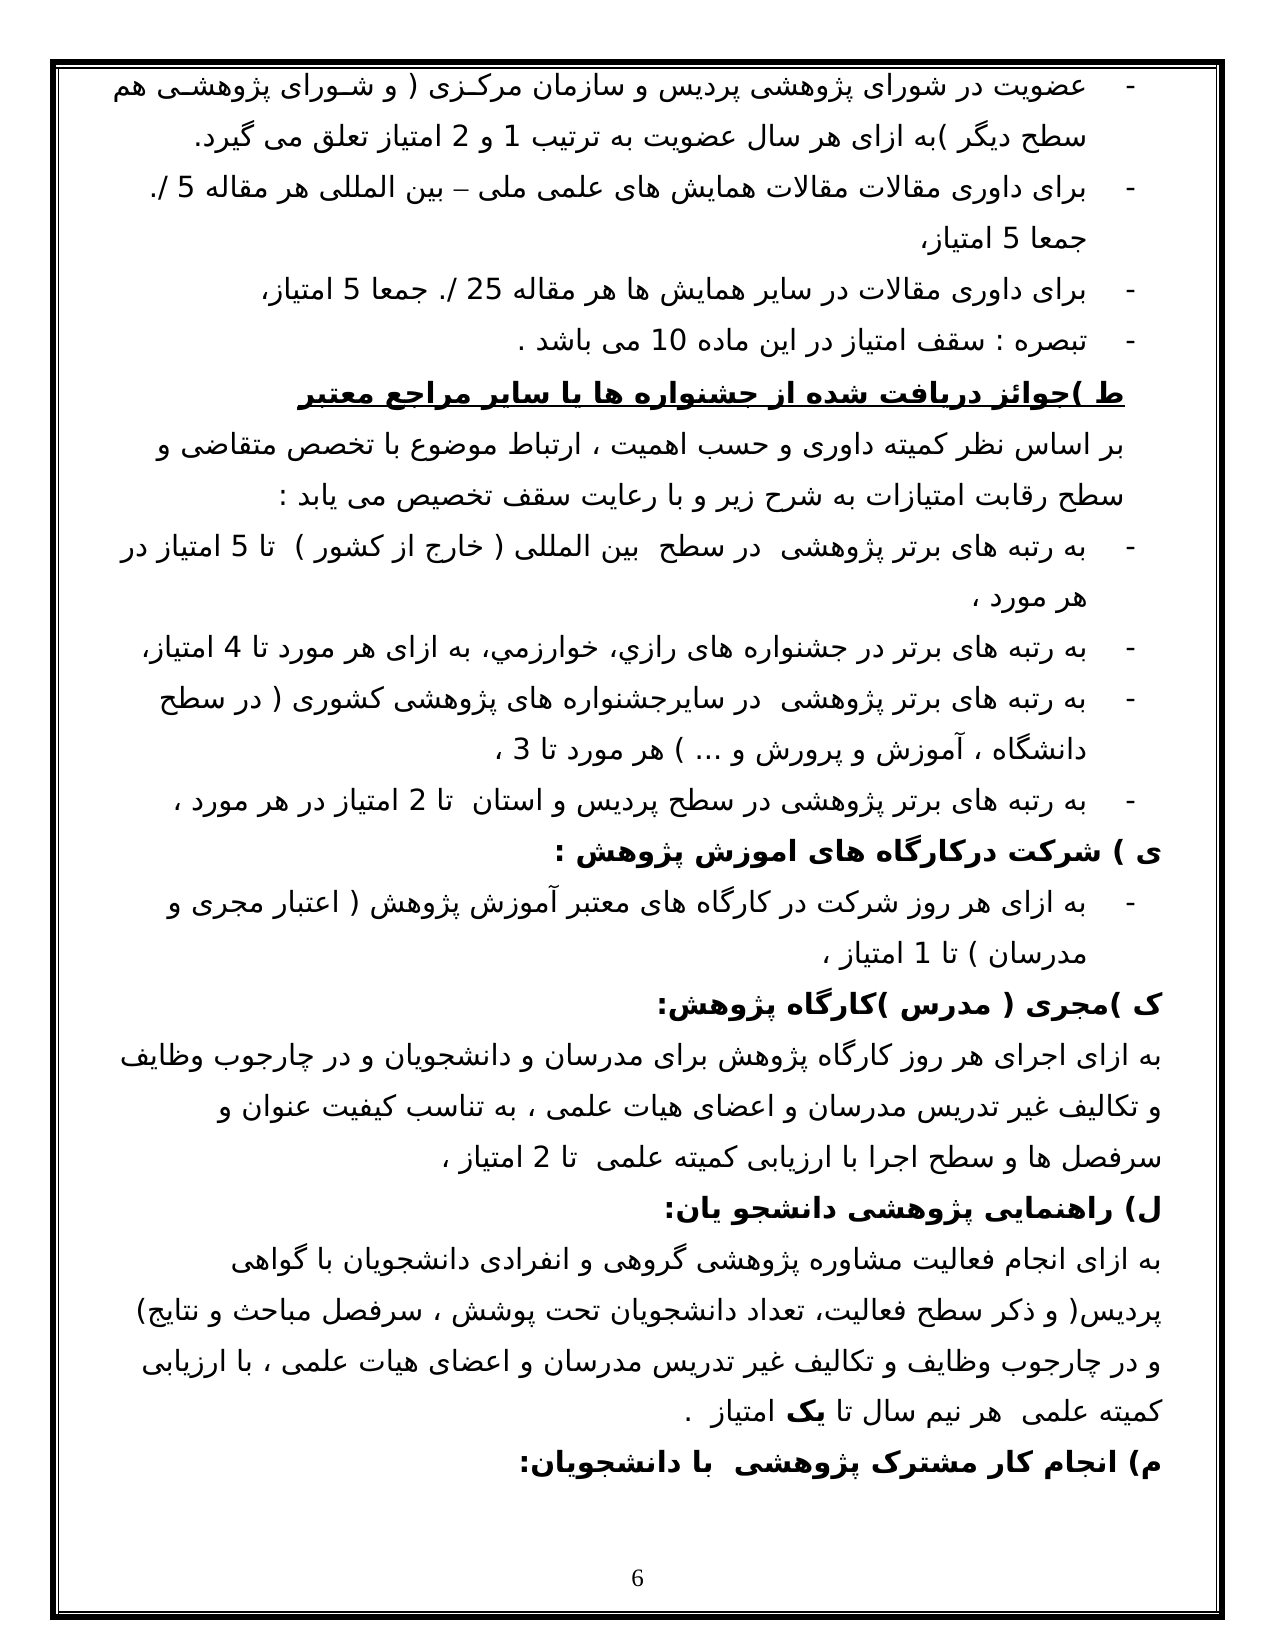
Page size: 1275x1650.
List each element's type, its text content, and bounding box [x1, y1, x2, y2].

list تبصره : سقف امتیاز در این ماده 10 می باشد . [112, 323, 1125, 357]
list به رتبه های برتر پژوهشی در سطح بین المللی ( خارج از کشور ) تا 5 امتیاز در هر مورد ، [112, 529, 1125, 614]
list برای داوری مقالات مقالات همایش های علمی ملی – بین المللی هر مقاله 5 /. جمعا 5 امتیاز، [112, 170, 1125, 255]
text ل) راهنمایی پژوهشی دانشجو یان: [112, 1191, 1163, 1225]
text بر اساس نظر کمیته داوری و حسب اهمیت ، ارتباط موضوع با تخصص متقاضی و سطح رقابت امتیازات به شرح زیر و با رعایت سقف تخصیص می یابد : [112, 427, 1125, 512]
text ک )مجری ( مدرس )کارگاه پژوهش: [112, 987, 1163, 1021]
list به ازای هر روز شرکت در کارگاه های معتبر آموزش پژوهش ( اعتبار مجری و مدرسان ) تا 1 امتیاز ، [112, 885, 1125, 970]
text به ازای انجام فعالیت مشاوره پژوهشی گروهی و انفرادی دانشجویان با گواهی پردیس( و ذکر سطح فعالیت، تعداد دانشجویان تحت پوشش ، سرفصل مباحث و نتایج) و در چارجوب وظایف و تکالیف غیر تدریس مدرسان و اعضای هیات علمی ، با ارزیابی کمیته علمی هر نیم سال تا یک امتیاز . [112, 1242, 1163, 1429]
text ی ) شرکت درکارگاه های اموزش پژوهش : [112, 834, 1163, 868]
list به رتبه های برتر پژوهشی در سایرجشنواره های پژوهشی کشوری ( در سطح دانشگاه ، آموزش و پرورش و ... ) هر مورد تا 3 ، [112, 682, 1125, 767]
list به رتبه های برتر در جشنواره های رازي، خوارزمي، به ازای هر مورد تا 4 امتیاز، [112, 631, 1125, 665]
list برای داوری مقالات در سایر همایش ها هر مقاله 25 /. جمعا 5 امتیاز، [112, 272, 1125, 306]
list به رتبه های برتر پژوهشی در سطح پردیس و استان تا 2 امتیاز در هر مورد ، [112, 783, 1125, 817]
text ط )جوائز دریافت شده از جشنواره ها یا سایر مراجع معتبر [112, 376, 1125, 410]
text م) انجام کار مشترک پژوهشی با دانشجویان: [112, 1446, 1163, 1480]
text به ازای اجرای هر روز کارگاه پژوهش برای مدرسان و دانشجویان و در چارجوب وظایف و تکالیف غیر تدریس مدرسان و اعضای هیات علمی ، به تناسب کیفیت عنوان و سرفصل ها و سطح اجرا با ارزیابی کمیته علمی تا 2 امتیاز ، [112, 1038, 1163, 1174]
list عضویت در شورای پژوهشی پردیس و سازمان مرکزی ( و شورای پژوهشی هم سطح دیگر )به ازای هر سال عضویت به ترتیب 1 و 2 امتیاز تعلق می گیرد. [112, 69, 1125, 153]
